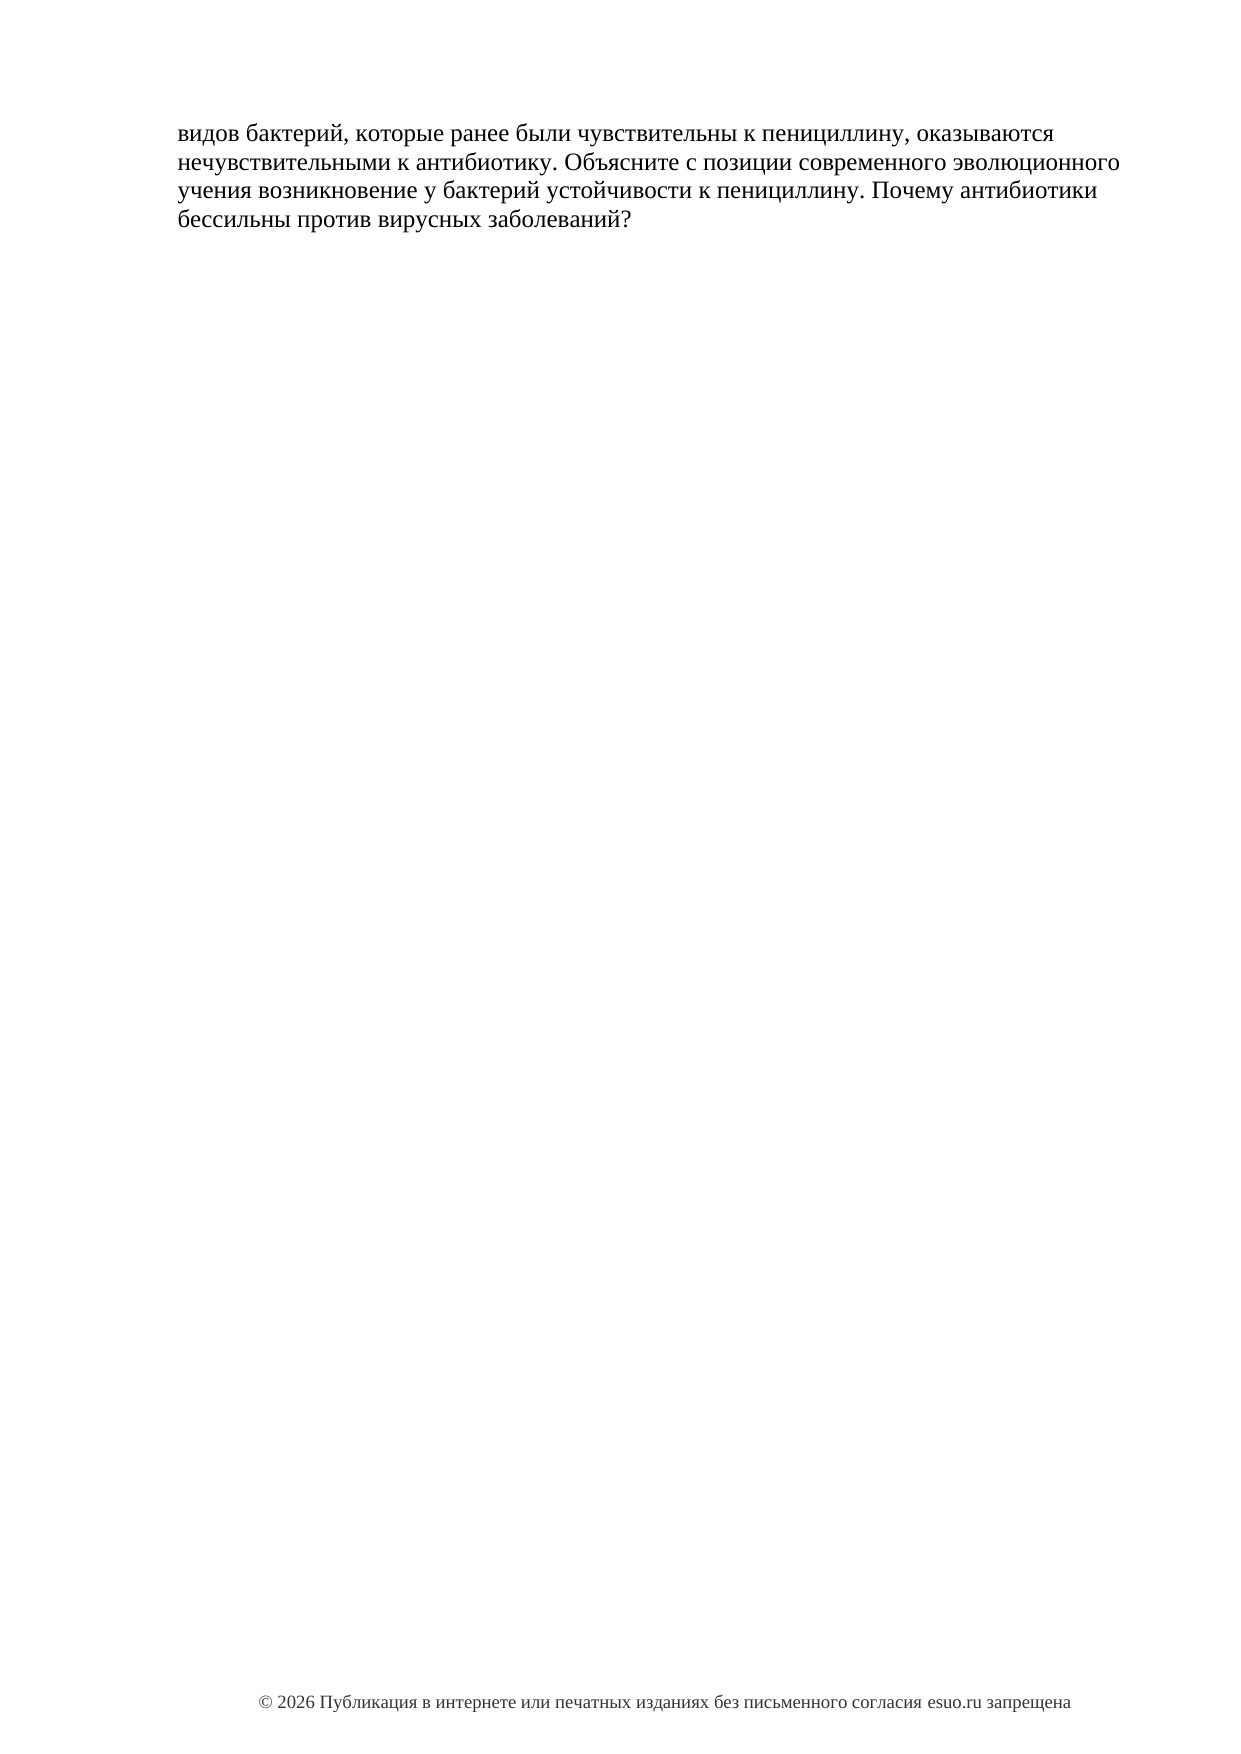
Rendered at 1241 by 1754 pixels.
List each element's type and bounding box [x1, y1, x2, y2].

text [177, 118, 1122, 233]
